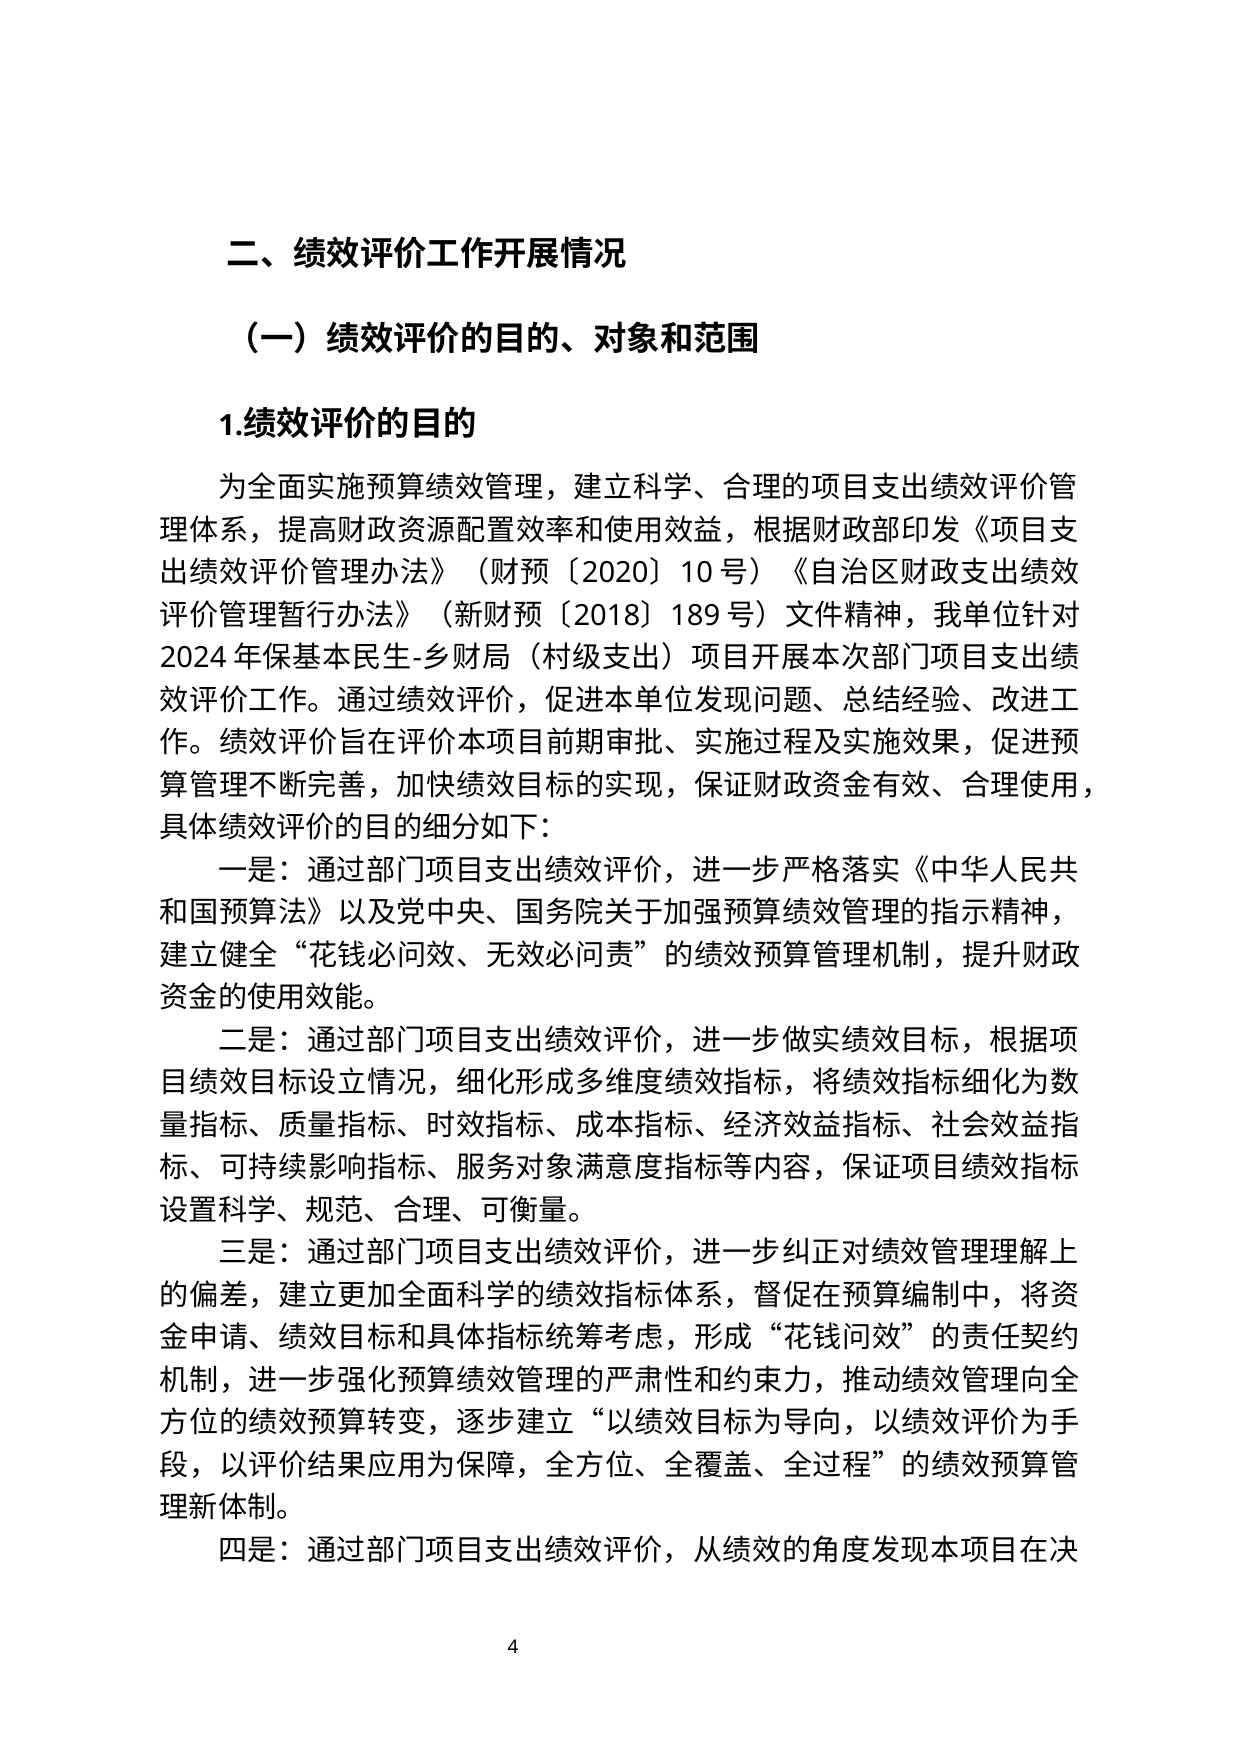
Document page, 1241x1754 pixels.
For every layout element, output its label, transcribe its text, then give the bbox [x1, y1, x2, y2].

text 一是：通过部门项目支出绩效评价，进一步严格落实《中华人民共和国预算法》以及党中央、国务院关于加强预算绩效管理的指示精神，建立健全“花钱必问效、无效必问责”的绩效预算管理机制，提升财政资金的使用效能。 [159, 846, 1081, 1016]
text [159, 1526, 1081, 1569]
subtitle 1.绩效评价的目的 [159, 379, 1081, 464]
text 为全面实施预算绩效管理，建立科学、合理的项目支出绩效评价管理体系，提高财政资源配置效率和使用效益，根据财政部印发《项目支出绩效评价管理办法》（财预〔2020〕10号）《自治区财政支出绩效评价管理暂行办法》（新财预〔2018〕189号）文件精神，我单位针对2024年保基本民生-乡财局（村级支出）项目开展本次部门项目支出绩效评价工作。通过绩效评价，促进本单位发现问题、总结经验、改进工作。绩效评价旨在评价本项目前期审批、实施过程及实施效果，促进预算管理不断完善，加快绩效目标的实现，保证财政资金有效、合理使用，具体绩效评价的目的细分如下： [159, 464, 1081, 846]
subtitle （一）绩效评价的目的、对象和范围 [159, 294, 1081, 379]
text 二是：通过部门项目支出绩效评价，进一步做实绩效目标，根据项目绩效目标设立情况，细化形成多维度绩效指标，将绩效指标细化为数量指标、质量指标、时效指标、成本指标、经济效益指标、社会效益指标、可持续影响指标、服务对象满意度指标等内容，保证项目绩效指标设置科学、规范、合理、可衡量。 [159, 1016, 1081, 1229]
text 三是：通过部门项目支出绩效评价，进一步纠正对绩效管理理解上的偏差，建立更加全面科学的绩效指标体系，督促在预算编制中，将资金申请、绩效目标和具体指标统筹考虑，形成“花钱问效”的责任契约机制，进一步强化预算绩效管理的严肃性和约束力，推动绩效管理向全方位的绩效预算转变，逐步建立“以绩效目标为导向，以绩效评价为手段，以评价结果应用为保障，全方位、全覆盖、全过程”的绩效预算管理新体制。 [159, 1229, 1081, 1526]
subtitle 二、绩效评价工作开展情况 [159, 209, 1081, 294]
